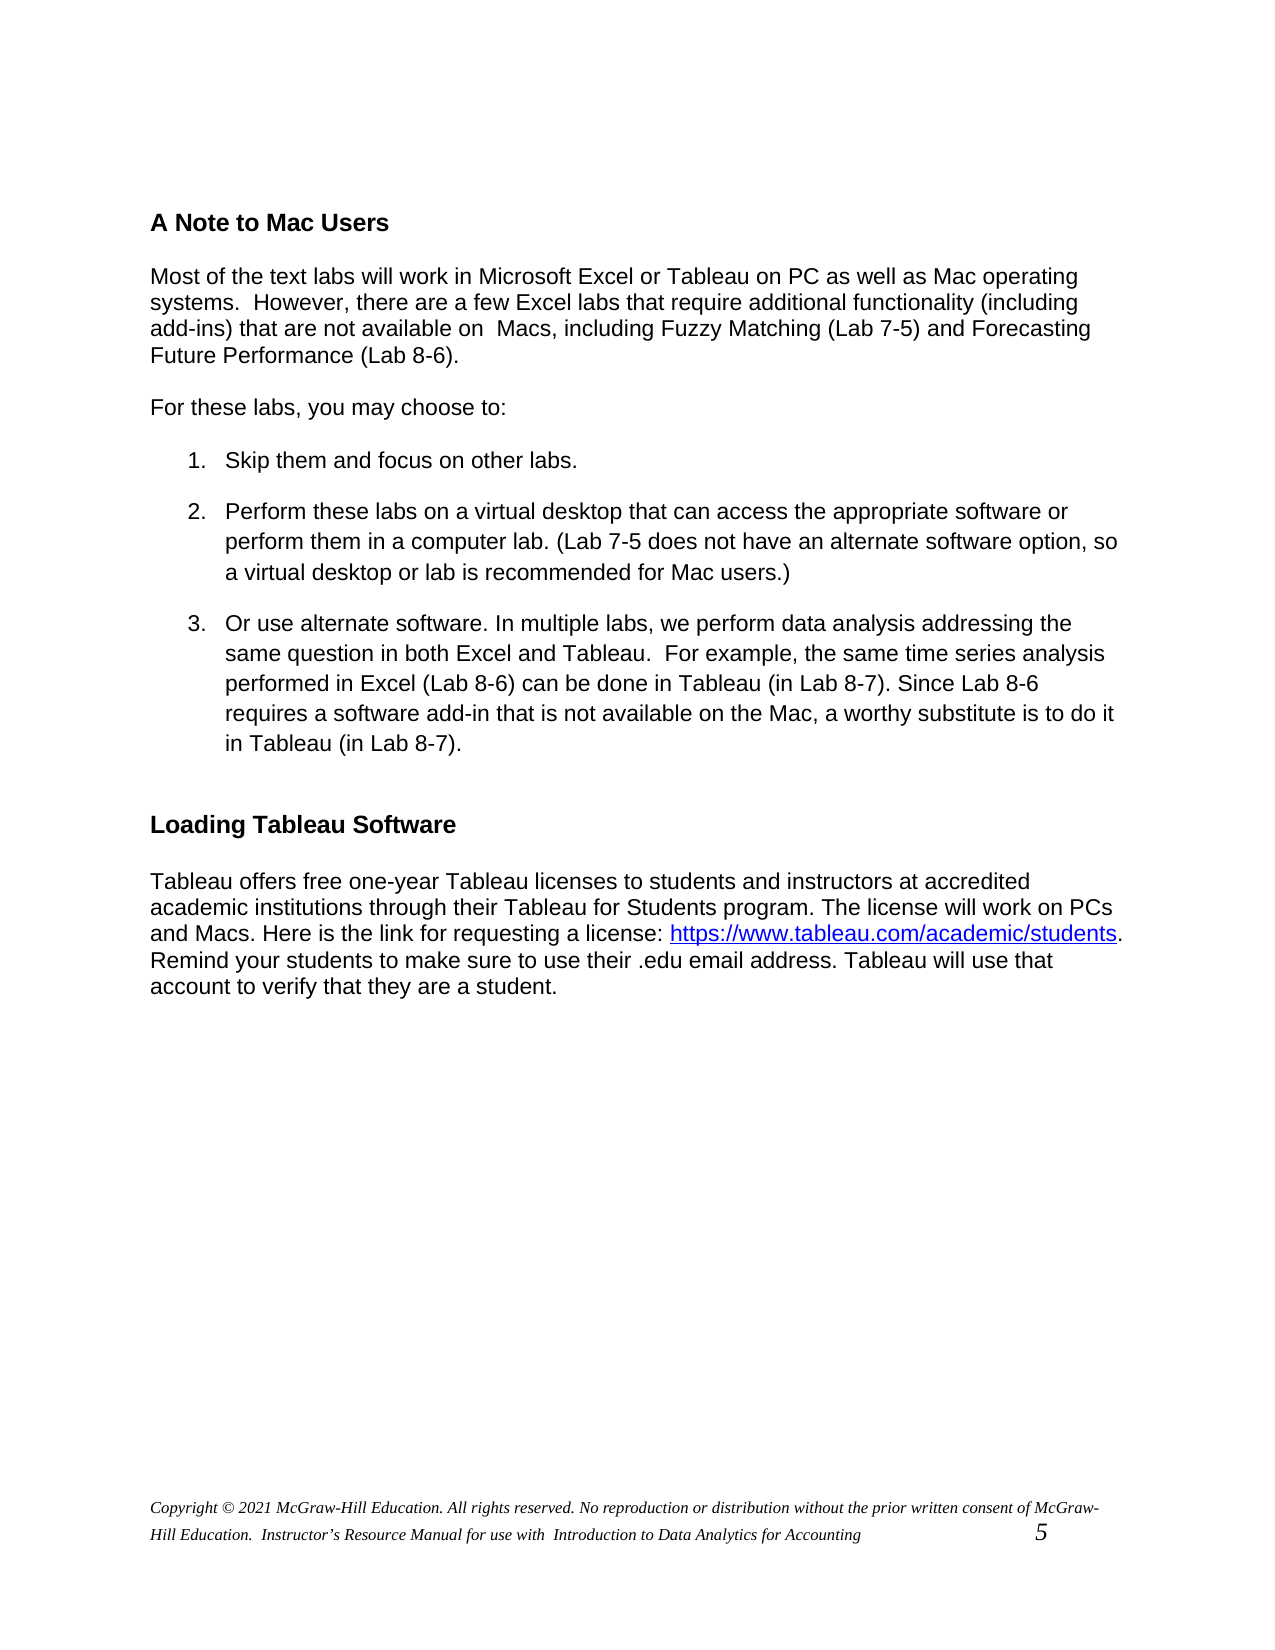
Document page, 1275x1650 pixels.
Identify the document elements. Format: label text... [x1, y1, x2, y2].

subtitle Loading Tableau Software [150, 810, 1125, 839]
list Perform these labs on a virtual desktop that can access the appropriate software or perform them in a computer lab. (Lab 7-5 does not have an alternate software option, so a virtual desktop or lab is recommended for Mac users.) [187, 498, 1125, 585]
subtitle A Note to Mac Users [150, 207, 1125, 236]
text Most of the text labs will work in Microsoft Excel or Tableau on PC as well as Mac operating systems. However, there are a few Excel labs that require additional functionality (including add-ins) that are not available on Macs, including Fuzzy Matching (Lab 7-5) and Forecasting Future Performance (Lab 8-6). [150, 263, 1125, 368]
list Or use alternate software. In multiple labs, we perform data analysis addressing the same question in both Excel and Tableau. For example, the same time series analysis performed in Excel (Lab 8-6) can be done in Tableau (in Lab 8-7). Since Lab 8-6 requires a software add-in that is not available on the Mac, a worthy substitute is to do it in Tableau (in Lab 8-7). [187, 609, 1125, 757]
list Skip them and focus on other labs. [187, 447, 1125, 473]
text Tableau offers free one-year Tableau licenses to students and instructors at accredited academic institutions through their Tableau for Students program. The license will work on PCs and Macs. Here is the link for requesting a license: https://www.tableau.com/academic/students. Remind your students to make sure to use their .edu email address. Tableau will use that account to verify that they are a student. [150, 868, 1125, 999]
text For these labs, you may choose to: [150, 394, 1125, 421]
